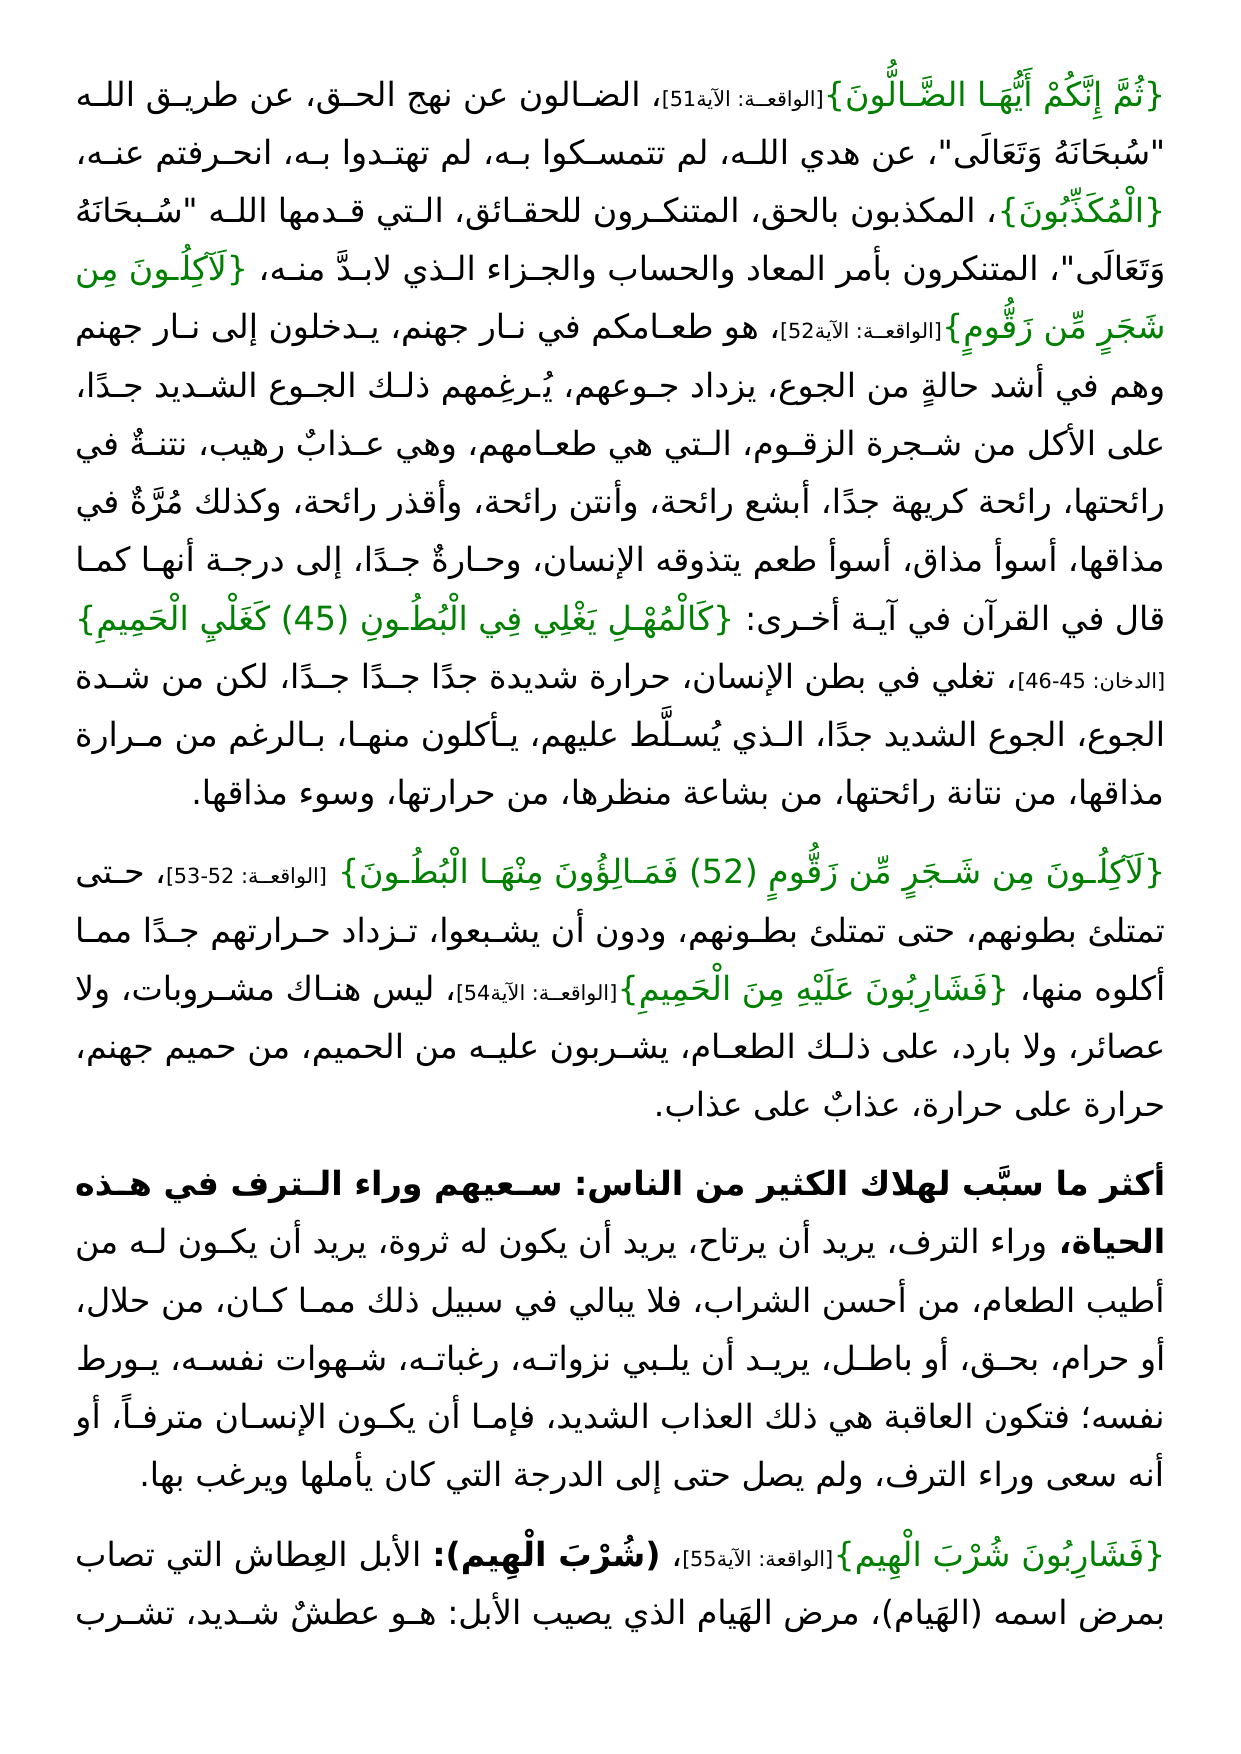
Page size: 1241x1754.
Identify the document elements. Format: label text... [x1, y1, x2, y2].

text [75, 1535, 1165, 1632]
text {ثُمَّ إِنَّكُمْ أَيُّهَا الضَّالُّونَ}[الواقعة: الآية51]، الضالون عن نهج الحق، عن طريق الله "سُبحَانَهُ وَتَعَالَى"، عن هدي الله، لم تتمسكوا به، لم تهتدوا به، انحرفتم عنه، {الْمُكَذِّبُونَ}، المكذبون بالحق، المتنكرون للحقائق، التي قدمها الله "سُبحَانَهُ وَتَعَالَى"، المتنكرون بأمر المعاد والحساب والجزاء الذي لابدَّ منه، {لَآكِلُونَ مِن شَجَرٍ مِّن زَقُّومٍ}[الواقعة: الآية52]، هو طعامكم في نار جهنم، يدخلون إلى نار جهنم وهم في أشد حالةٍ من الجوع، يزداد جوعهم، يُرغِمهم ذلك الجوع الشديد جدًا، على الأكل من شجرة الزقوم، التي هي طعامهم، وهي عذابٌ رهيب، نتنةٌ في رائحتها، رائحة كريهة جدًا، أبشع رائحة، وأنتن رائحة، وأقذر رائحة، وكذلك مُرَّةٌ في مذاقها، أسوأ مذاق، أسوأ طعم يتذوقه الإنسان، وحارةٌ جدًا، إلى درجة أنها كما قال في القرآن في آية أخرى: {كَالْمُهْلِ يَغْلِي فِي الْبُطُونِ (45) كَغَلْيِ الْحَمِيمِ}[الدخان: 45-46]، تغلي في بطن الإنسان، حرارة شديدة جدًا جدًا جدًا، لكن من شدة الجوع، الجوع الشديد جدًا، الذي يُسلَّط عليهم، يأكلون منها، بالرغم من مرارة مذاقها، من نتانة رائحتها، من بشاعة منظرها، من حرارتها، وسوء مذاقها. [75, 75, 1165, 813]
text {لَآكِلُونَ مِن شَجَرٍ مِّن زَقُّومٍ (52) فَمَالِؤُونَ مِنْهَا الْبُطُونَ} [الواقعة: 52-53]، حتى تمتلئ بطونهم، حتى تمتلئ بطونهم، ودون أن يشبعوا، تزداد حرارتهم جدًا مما أكلوه منها، {فَشَارِبُونَ عَلَيْهِ مِنَ الْحَمِيمِ}[الواقعة: الآية54]، ليس هناك مشروبات، ولا عصائر، ولا بارد، على ذلك الطعام، يشربون عليه من الحميم، من حميم جهنم، حرارة على حرارة، عذابٌ على عذاب. [75, 853, 1165, 1124]
text أكثر ما سبَّب لهلاك الكثير من الناس: سعيهم وراء الترف في هذه الحياة، وراء الترف، يريد أن يرتاح، يريد أن يكون له ثروة، يريد أن يكون له من أطيب الطعام، من أحسن الشراب، فلا يبالي في سبيل ذلك مما كان، من حلال، أو حرام، بحق، أو باطل، يريد أن يلبي نزواته، رغباته، شهوات نفسه، يورط نفسه؛ فتكون العاقبة هي ذلك العذاب الشديد، فإما أن يكون الإنسان مترفاً، أو أنه سعى وراء الترف، ولم يصل حتى إلى الدرجة التي كان يأملها ويرغب بها. [75, 1165, 1165, 1495]
